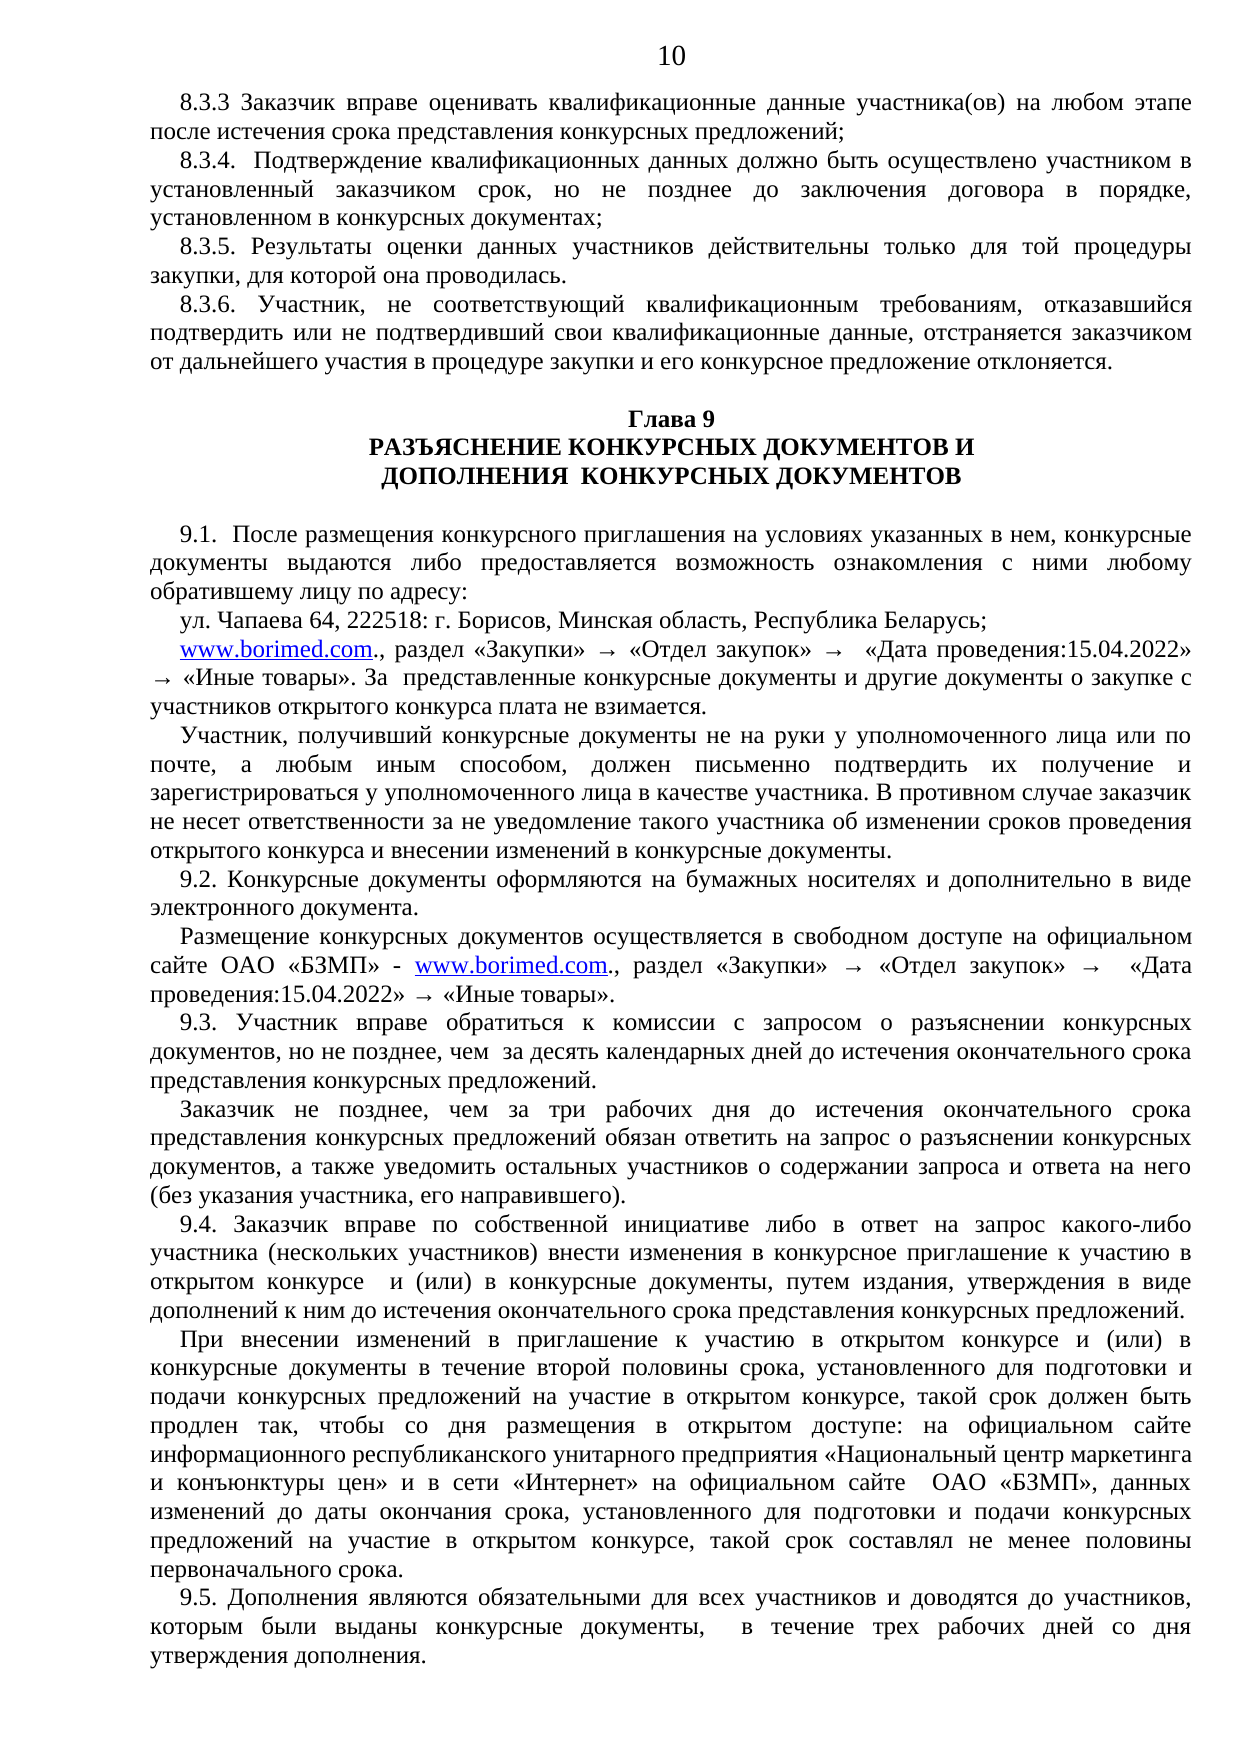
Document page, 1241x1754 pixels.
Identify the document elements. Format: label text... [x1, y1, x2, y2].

text Размещение конкурсных документов осуществляется в свободном доступе на официальном сайте ОАО «БЗМП» - www.borimed.com., раздел «Закупки» → «Отдел закупок» → «Дата проведения:15.04.2022» → «Иные товары». [150, 921, 1193, 1007]
text 8.3.5. Результаты оценки данных участников действительны только для той процедуры закупки, для которой она проводилась. [150, 231, 1193, 289]
text 8.3.6. Участник, не соответствующий квалификационным требованиям, отказавшийся подтвердить или не подтвердивший свои квалификационные данные, отстраняется заказчиком от дальнейшего участия в процедуре закупки и его конкурсное предложение отклоняется. [150, 289, 1193, 375]
text РАЗЪЯСНЕНИЕ КОНКУРСНЫХ ДОКУМЕНТОВ И [150, 432, 1193, 461]
text При внесении изменений в приглашение к участию в открытом конкурсе и (или) в конкурсные документы в течение второй половины срока, установленного для подготовки и подачи конкурсных предложений на участие в открытом конкурсе, такой срок должен быть продлен так, чтобы со дня размещения в открытом доступе: на официальном сайте информационного республиканского унитарного предприятия «Национальный центр маркетинга и конъюнктуры цен» и в сети «Интернет» на официальном сайте ОАО «БЗМП», данных изменений до даты окончания срока, установленного для подготовки и подачи конкурсных предложений на участие в открытом конкурсе, такой срок составлял не менее половины первоначального срока. [150, 1324, 1193, 1582]
text ДОПОЛНЕНИЯ КОНКУРСНЫХ ДОКУМЕНТОВ [150, 461, 1193, 490]
text 9.5. Дополнения являются обязательными для всех участников и доводятся до участников, которым были выданы конкурсные документы, в течение трех рабочих дней со дня утверждения дополнения. [150, 1582, 1193, 1669]
text 8.3.4. Подтверждение квалификационных данных должно быть осуществлено участником в установленный заказчиком срок, но не позднее до заключения договора в порядке, установленном в конкурсных документах; [150, 145, 1193, 231]
text www.borimed.com., раздел «Закупки» → «Отдел закупок» → «Дата проведения:15.04.2022» → «Иные товары». За представленные конкурсные документы и другие документы о закупке с участников открытого конкурса плата не взимается. [150, 634, 1193, 720]
text 9.4. Заказчик вправе по собственной инициативе либо в ответ на запрос какого-либо участника (нескольких участников) внести изменения в конкурсное приглашение к участию в открытом конкурсе и (или) в конкурсные документы, путем издания, утверждения в виде дополнений к ним до истечения окончательного срока представления конкурсных предложений. [150, 1209, 1193, 1324]
text Участник, получивший конкурсные документы не на руки у уполномоченного лица или по почте, а любым иным способом, должен письменно подтвердить их получение и зарегистрироваться у уполномоченного лица в качестве участника. В противном случае заказчик не несет ответственности за не уведомление такого участника об изменении сроков проведения открытого конкурса и внесении изменений в конкурсные документы. [150, 720, 1193, 864]
text 9.2. Конкурсные документы оформляются на бумажных носителях и дополнительно в виде электронного документа. [150, 864, 1193, 921]
text 8.3.3 Заказчик вправе оценивать квалификационные данные участника(ов) на любом этапе после истечения срока представления конкурсных предложений; [150, 87, 1193, 145]
text ул. Чапаева 64, 222518: г. Борисов, Минская область, Республика Беларусь; [150, 605, 1193, 634]
text 9.3. Участник вправе обратиться к комиссии с запросом о разъяснении конкурсных документов, но не позднее, чем за десять календарных дней до истечения окончательного срока представления конкурсных предложений. [150, 1007, 1193, 1094]
text 9.1. После размещения конкурсного приглашения на условиях указанных в нем, конкурсные документы выдаются либо предоставляется возможность ознакомления с ними любому обратившему лицу по адресу: [150, 519, 1193, 605]
text Глава 9 [150, 404, 1193, 432]
text Заказчик не позднее, чем за три рабочих дня до истечения окончательного срока представления конкурсных предложений обязан ответить на запрос о разъяснении конкурсных документов, а также уведомить остальных участников о содержании запроса и ответа на него (без указания участника, его направившего). [150, 1094, 1193, 1209]
